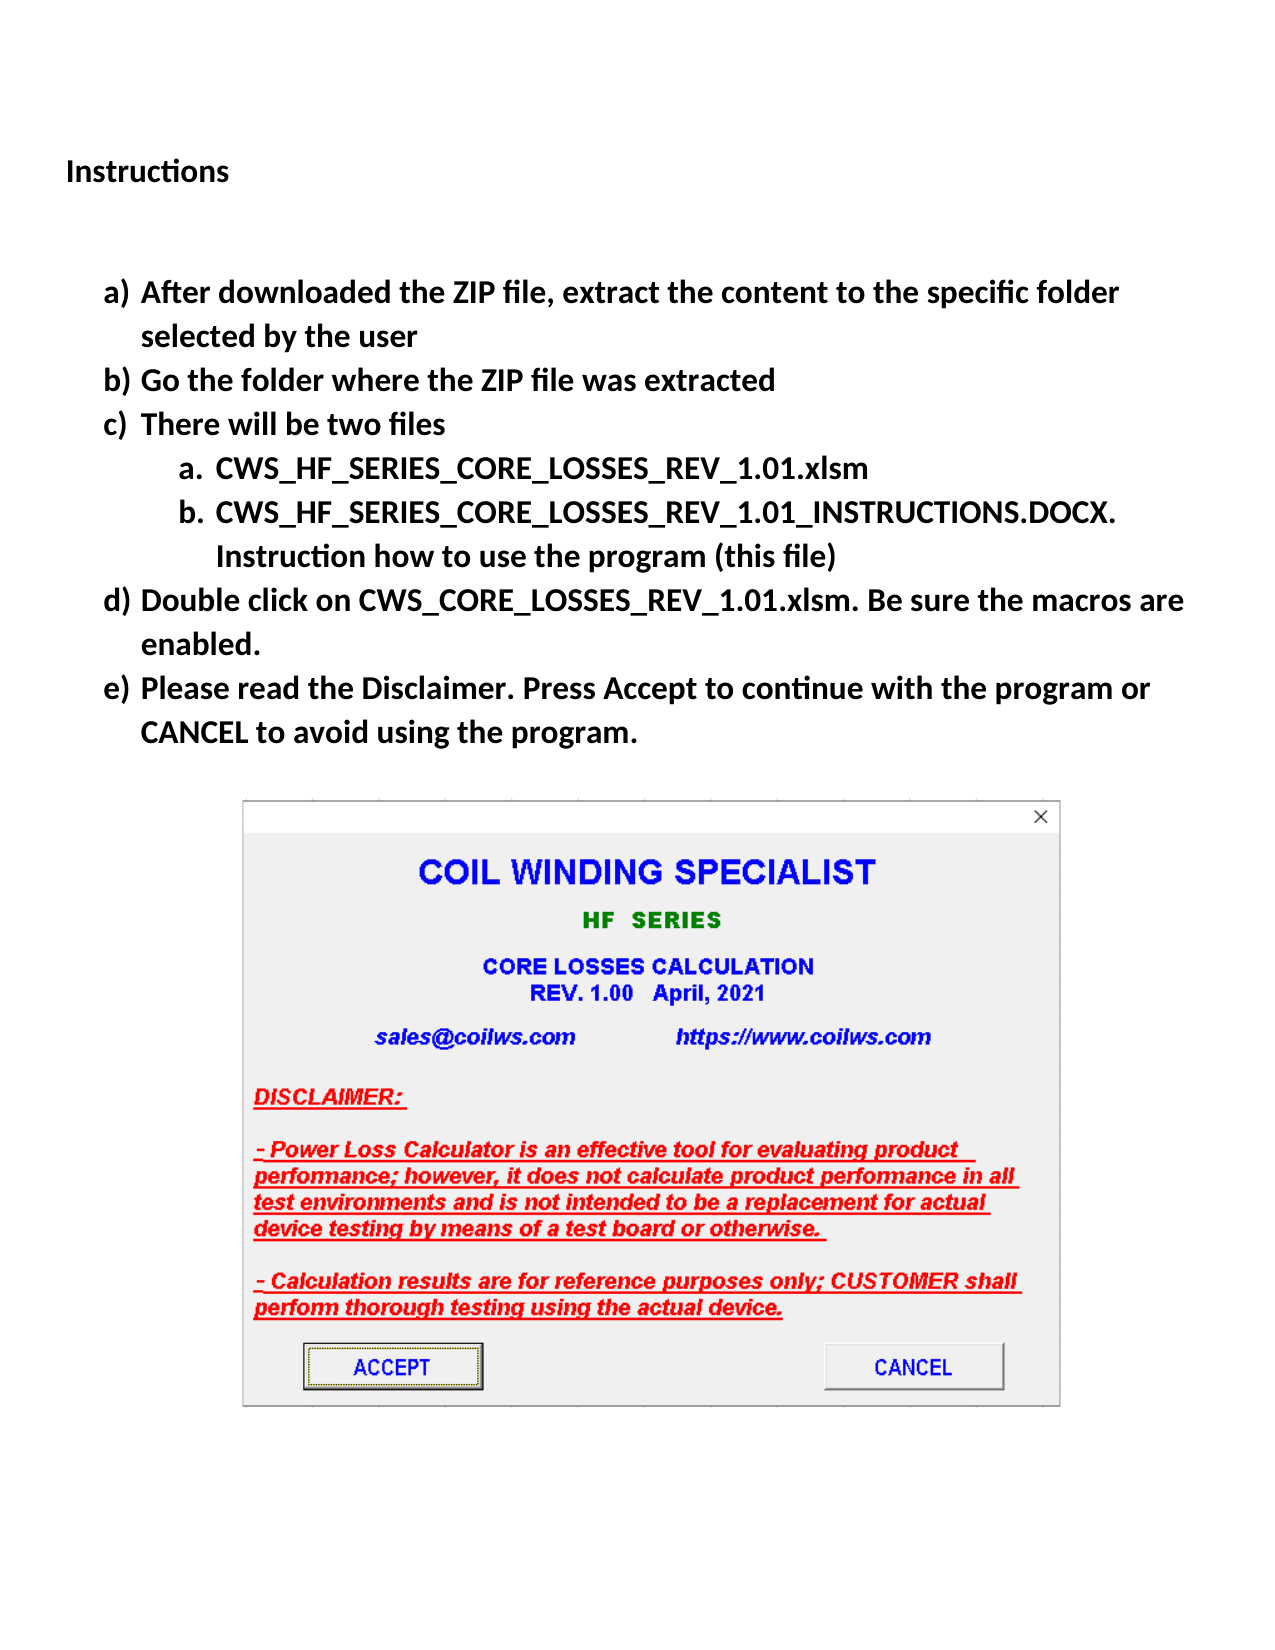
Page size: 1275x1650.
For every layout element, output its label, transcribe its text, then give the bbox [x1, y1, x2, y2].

list Please read the Disclaimer. Press Accept to continue with the program or CANCEL to avoid using the program. [103, 667, 1228, 752]
list Double click on CWS_CORE_LOSSES_REV_1.01.xlsm. Be sure the macros are enabled. [103, 579, 1228, 664]
list CWS_HF_SERIES_CORE_LOSSES_REV_1.01.xlsm [178, 447, 1228, 488]
picture [242, 798, 1061, 1408]
list There will be two files [103, 403, 1228, 444]
list After downloaded the ZIP file, extract the content to the specific folder selected by the user [103, 271, 1228, 356]
list Go the folder where the ZIP file was extracted [103, 359, 1228, 400]
list CWS_HF_SERIES_CORE_LOSSES_REV_1.01_INSTRUCTIONS.DOCX. Instruction how to use the program (this file) [178, 491, 1228, 576]
text Instructions [66, 150, 1228, 191]
